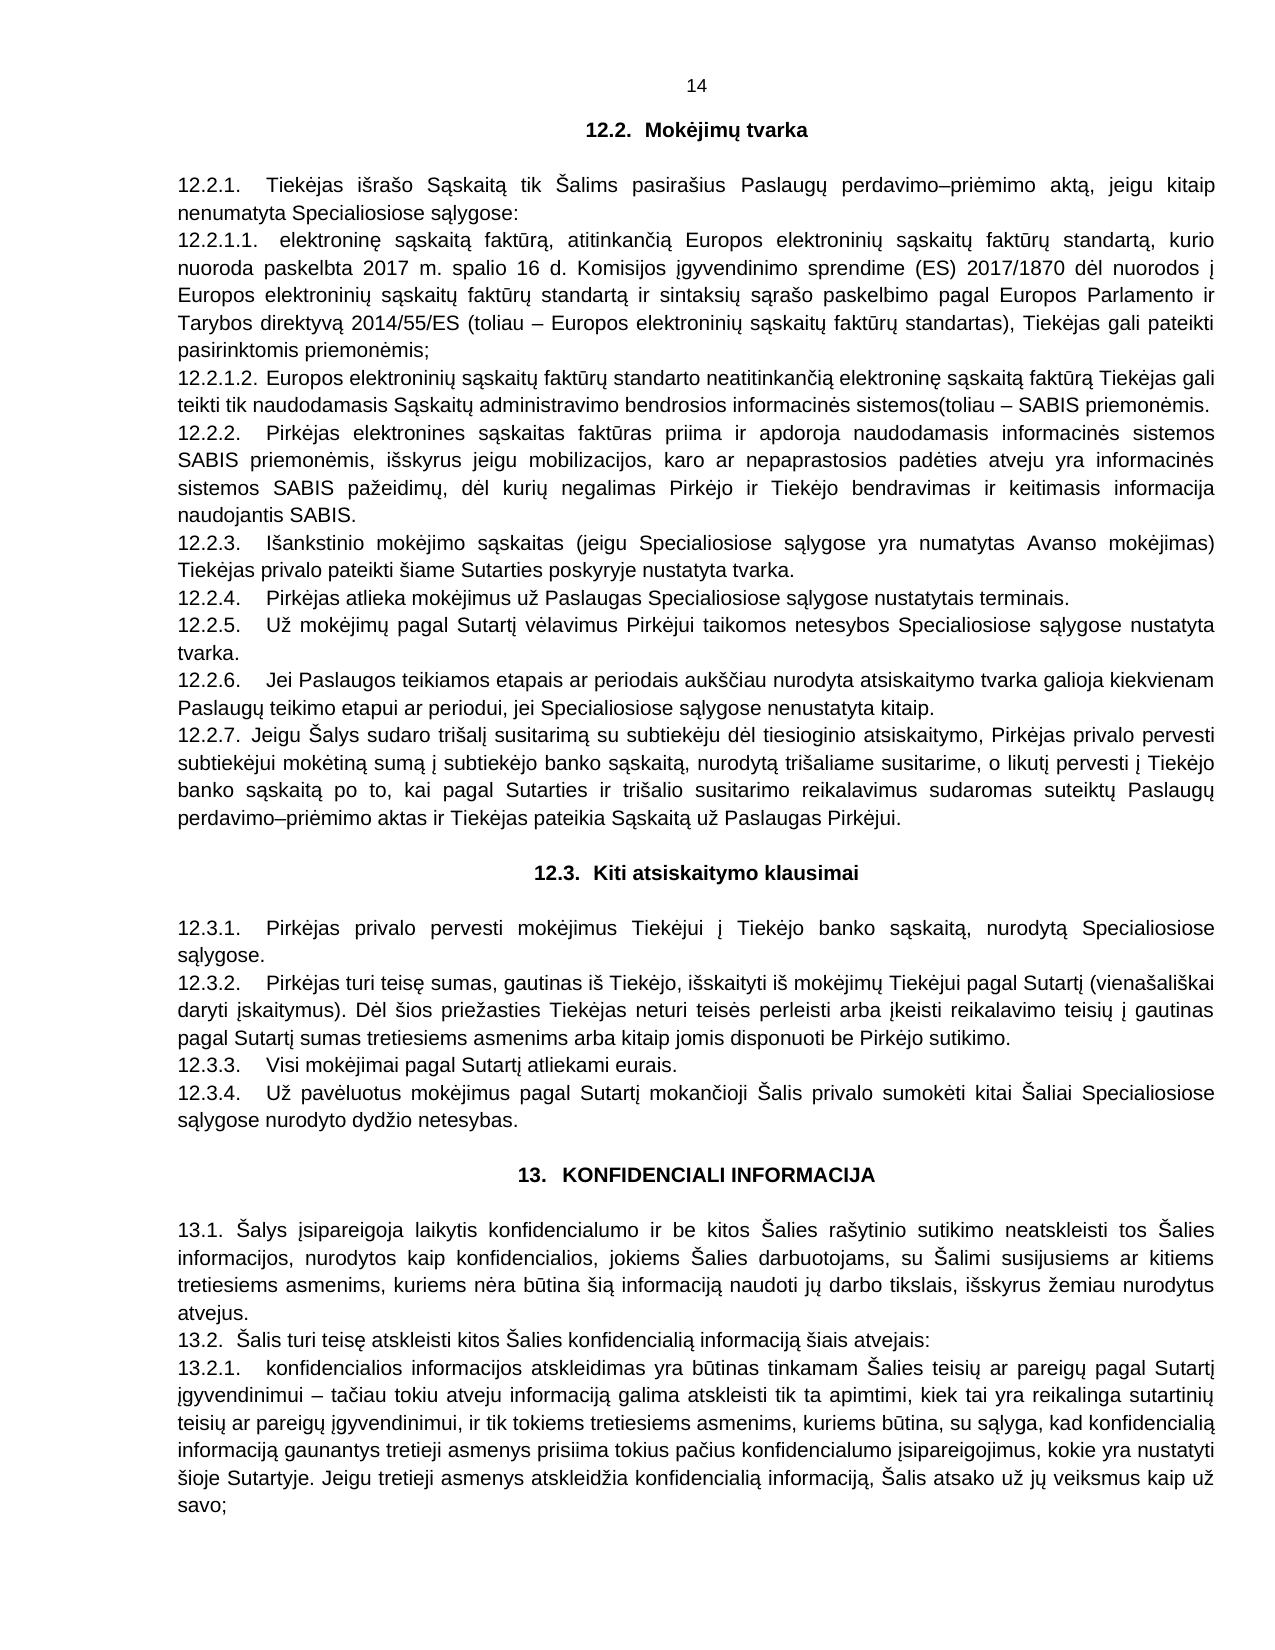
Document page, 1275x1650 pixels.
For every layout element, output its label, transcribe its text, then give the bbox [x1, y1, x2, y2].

text 12.3. Kiti atsiskaitymo klausimai [177, 861, 1216, 884]
text 12.2.6. Jei Paslaugos teikiamos etapais ar periodais aukščiau nurodyta atsiskaitymo tvarka galioja kiekvienam Paslaugų teikimo etapui ar periodui, jei Specialiosiose sąlygose nenustatyta kitaip. [177, 668, 1216, 719]
text 12.3.1. Pirkėjas privalo pervesti mokėjimus Tiekėjui į Tiekėjo banko sąskaitą, nurodytą Specialiosiose sąlygose. [177, 916, 1216, 967]
text 13. Konfidenciali informacija [177, 1163, 1216, 1187]
text 12.2.2. Pirkėjas elektronines sąskaitas faktūras priima ir apdoroja naudodamasis informacinės sistemos SABIS priemonėmis, išskyrus jeigu mobilizacijos, karo ar nepaprastosios padėties atveju yra informacinės sistemos SABIS pažeidimų, dėl kurių negalimas Pirkėjo ir Tiekėjo bendravimas ir keitimasis informacija naudojantis SABIS. [177, 421, 1216, 527]
text 13.2.1. konfidencialios informacijos atskleidimas yra būtinas tinkamam Šalies teisių ar pareigų pagal Sutartį įgyvendinimui – tačiau tokiu atveju informaciją galima atskleisti tik ta apimtimi, kiek tai yra reikalinga sutartinių teisių ar pareigų įgyvendinimui, ir tik tokiems tretiesiems asmenims, kuriems būtina, su sąlyga, kad konfidencialią informaciją gaunantys tretieji asmenys prisiima tokius pačius konfidencialumo įsipareigojimus, kokie yra nustatyti šioje Sutartyje. Jeigu tretieji asmenys atskleidžia konfidencialią informaciją, Šalis atsako už jų veiksmus kaip už savo; [177, 1356, 1216, 1517]
text 12.3.3. Visi mokėjimai pagal Sutartį atliekami eurais. [177, 1053, 1216, 1077]
text 12.2.5. Už mokėjimų pagal Sutartį vėlavimus Pirkėjui taikomos netesybos Specialiosiose sąlygose nustatyta tvarka. [177, 613, 1216, 664]
text 13.1. Šalys įsipareigoja laikytis konfidencialumo ir be kitos Šalies rašytinio sutikimo neatskleisti tos Šalies informacijos, nurodytos kaip konfidencialios, jokiems Šalies darbuotojams, su Šalimi susijusiems ar kitiems tretiesiems asmenims, kuriems nėra būtina šią informaciją naudoti jų darbo tikslais, išskyrus žemiau nurodytus atvejus. [177, 1218, 1216, 1324]
text 13.2. Šalis turi teisę atskleisti kitos Šalies konfidencialią informaciją šiais atvejais: [177, 1328, 1216, 1352]
text 12.2.7. Jeigu Šalys sudaro trišalį susitarimą su subtiekėju dėl tiesioginio atsiskaitymo, Pirkėjas privalo pervesti subtiekėjui mokėtiną sumą į subtiekėjo banko sąskaitą, nurodytą trišaliame susitarime, o likutį pervesti į Tiekėjo banko sąskaitą po to, kai pagal Sutarties ir trišalio susitarimo reikalavimus sudaromas suteiktų Paslaugų perdavimo–priėmimo aktas ir Tiekėjas pateikia Sąskaitą už Paslaugas Pirkėjui. [177, 723, 1216, 829]
text 12.2. Mokėjimų tvarka [177, 118, 1216, 142]
text 12.2.1. Tiekėjas išrašo Sąskaitą tik Šalims pasirašius Paslaugų perdavimo–priėmimo aktą, jeigu kitaip nenumatyta Specialiosiose sąlygose: [177, 173, 1216, 224]
text 12.3.2. Pirkėjas turi teisę sumas, gautinas iš Tiekėjo, išskaityti iš mokėjimų Tiekėjui pagal Sutartį (vienašališkai daryti įskaitymus). Dėl šios priežasties Tiekėjas neturi teisės perleisti arba įkeisti reikalavimo teisių į gautinas pagal Sutartį sumas tretiesiems asmenims arba kitaip jomis disponuoti be Pirkėjo sutikimo. [177, 971, 1216, 1049]
text 12.2.4. Pirkėjas atlieka mokėjimus už Paslaugas Specialiosiose sąlygose nustatytais terminais. [177, 586, 1216, 609]
text 12.2.1.2. Europos elektroninių sąskaitų faktūrų standarto neatitinkančią elektroninę sąskaitą faktūrą Tiekėjas gali teikti tik naudodamasis Sąskaitų administravimo bendrosios informacinės sistemos(toliau – SABIS priemonėmis. [177, 366, 1216, 417]
text 12.3.4. Už pavėluotus mokėjimus pagal Sutartį mokančioji Šalis privalo sumokėti kitai Šaliai Specialiosiose sąlygose nurodyto dydžio netesybas. [177, 1081, 1216, 1132]
text 12.2.3. Išankstinio mokėjimo sąskaitas (jeigu Specialiosiose sąlygose yra numatytas Avanso mokėjimas) Tiekėjas privalo pateikti šiame Sutarties poskyryje nustatyta tvarka. [177, 531, 1216, 582]
text 12.2.1.1. elektroninę sąskaitą faktūrą, atitinkančią Europos elektroninių sąskaitų faktūrų standartą, kurio nuoroda paskelbta 2017 m. spalio 16 d. Komisijos įgyvendinimo sprendime (ES) 2017/1870 dėl nuorodos į Europos elektroninių sąskaitų faktūrų standartą ir sintaksių sąrašo paskelbimo pagal Europos Parlamento ir Tarybos direktyvą 2014/55/ES (toliau – Europos elektroninių sąskaitų faktūrų standartas), Tiekėjas gali pateikti pasirinktomis priemonėmis; [177, 228, 1216, 362]
